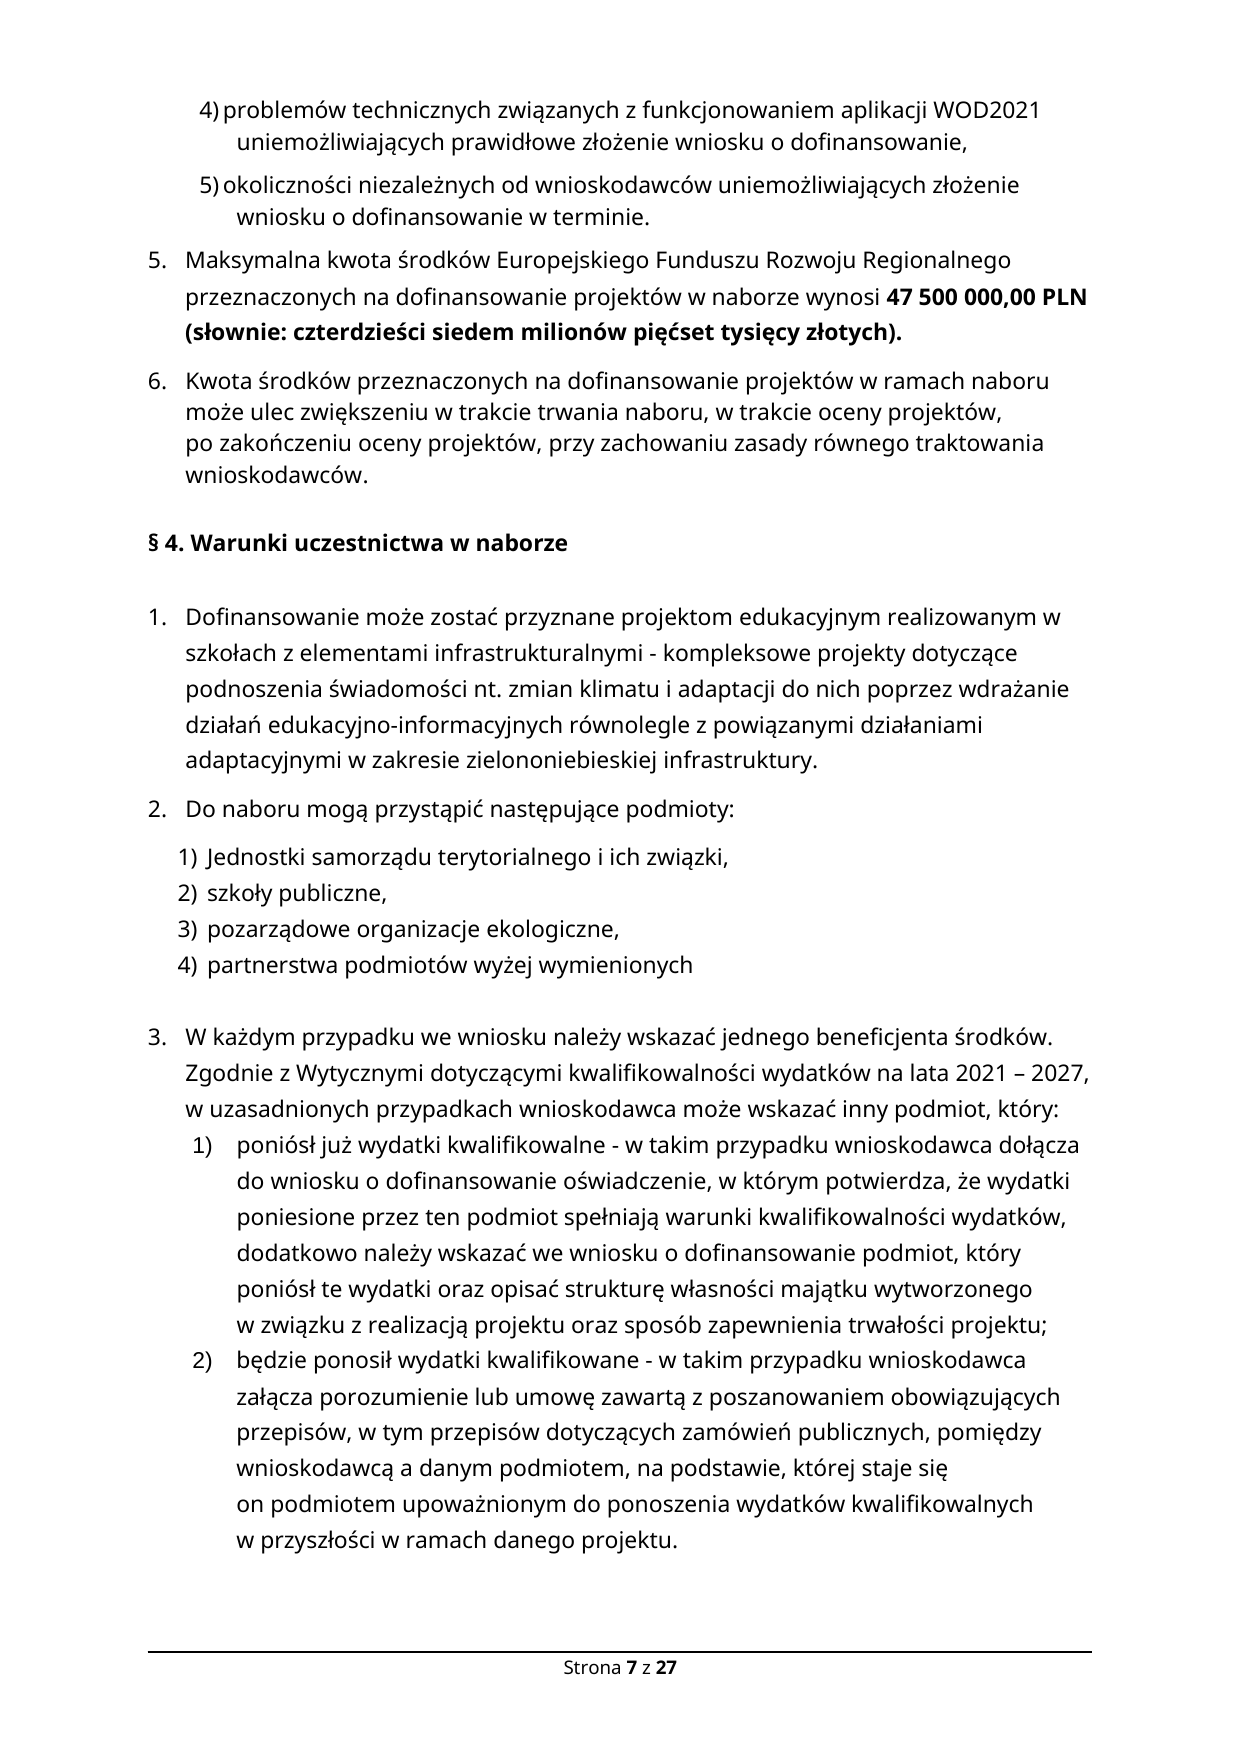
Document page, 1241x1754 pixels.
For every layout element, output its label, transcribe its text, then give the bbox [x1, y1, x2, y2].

list problemów technicznych związanych z funkcjonowaniem aplikacji WOD2021 uniemożliwiających prawidłowe złożenie wniosku o dofinansowanie, [199, 94, 1092, 157]
subtitle § 4. Warunki uczestnictwa w naborze [148, 527, 1092, 558]
list okoliczności niezależnych od wnioskodawców uniemożliwiających złożenie wniosku o dofinansowanie w terminie. [199, 169, 1092, 232]
list partnerstwa podmiotów wyżej wymienionych [177, 949, 1092, 980]
list W każdym przypadku we wniosku należy wskazać jednego beneficjenta środków. Zgodnie z Wytycznymi dotyczącymi kwalifikowalności wydatków na lata 2021 – 2027, w uzasadnionych przypadkach wnioskodawca może wskazać inny podmiot, który: [148, 1021, 1092, 1124]
list poniósł już wydatki kwalifikowalne - w takim przypadku wnioskodawca dołącza do wniosku o dofinansowanie oświadczenie, w którym potwierdza, że wydatki poniesione przez ten podmiot spełniają warunki kwalifikowalności wydatków, dodatkowo należy wskazać we wniosku o dofinansowanie podmiot, który poniósł te wydatki oraz opisać strukturę własności majątku wytworzonego w związku z realizacją projektu oraz sposób zapewnienia trwałości projektu; [192, 1129, 1092, 1340]
list Kwota środków przeznaczonych na dofinansowanie projektów w ramach naboru może ulec zwiększeniu w trakcie trwania naboru, w trakcie oceny projektów, po zakończeniu oceny projektów, przy zachowaniu zasady równego traktowania wnioskodawców. [148, 365, 1092, 490]
list szkoły publiczne, [177, 877, 1092, 908]
list pozarządowe organizacje ekologiczne, [177, 913, 1092, 944]
list Maksymalna kwota środków Europejskiego Funduszu Rozwoju Regionalnego przeznaczonych na dofinansowanie projektów w naborze wynosi 47 500 000,00 PLN (słownie: czterdzieści siedem milionów pięćset tysięcy złotych). [148, 244, 1092, 348]
list będzie ponosił wydatki kwalifikowane - w takim przypadku wnioskodawca załącza porozumienie lub umowę zawartą z poszanowaniem obowiązujących przepisów, w tym przepisów dotyczących zamówień publicznych, pomiędzy wnioskodawcą a danym podmiotem, na podstawie, której staje się on podmiotem upoważnionym do ponoszenia wydatków kwalifikowalnych w przyszłości w ramach danego projektu. [192, 1344, 1092, 1555]
list Do naboru mogą przystąpić następujące podmioty: [148, 793, 1092, 824]
list Jednostki samorządu terytorialnego i ich związki, [177, 841, 1092, 873]
list Dofinansowanie może zostać przyznane projektom edukacyjnym realizowanym w szkołach z elementami infrastrukturalnymi - kompleksowe projekty dotyczące podnoszenia świadomości nt. zmian klimatu i adaptacji do nich poprzez wdrażanie działań edukacyjno-informacyjnych równolegle z powiązanymi działaniami adaptacyjnymi w zakresie zielononiebieskiej infrastruktury. [148, 601, 1092, 776]
